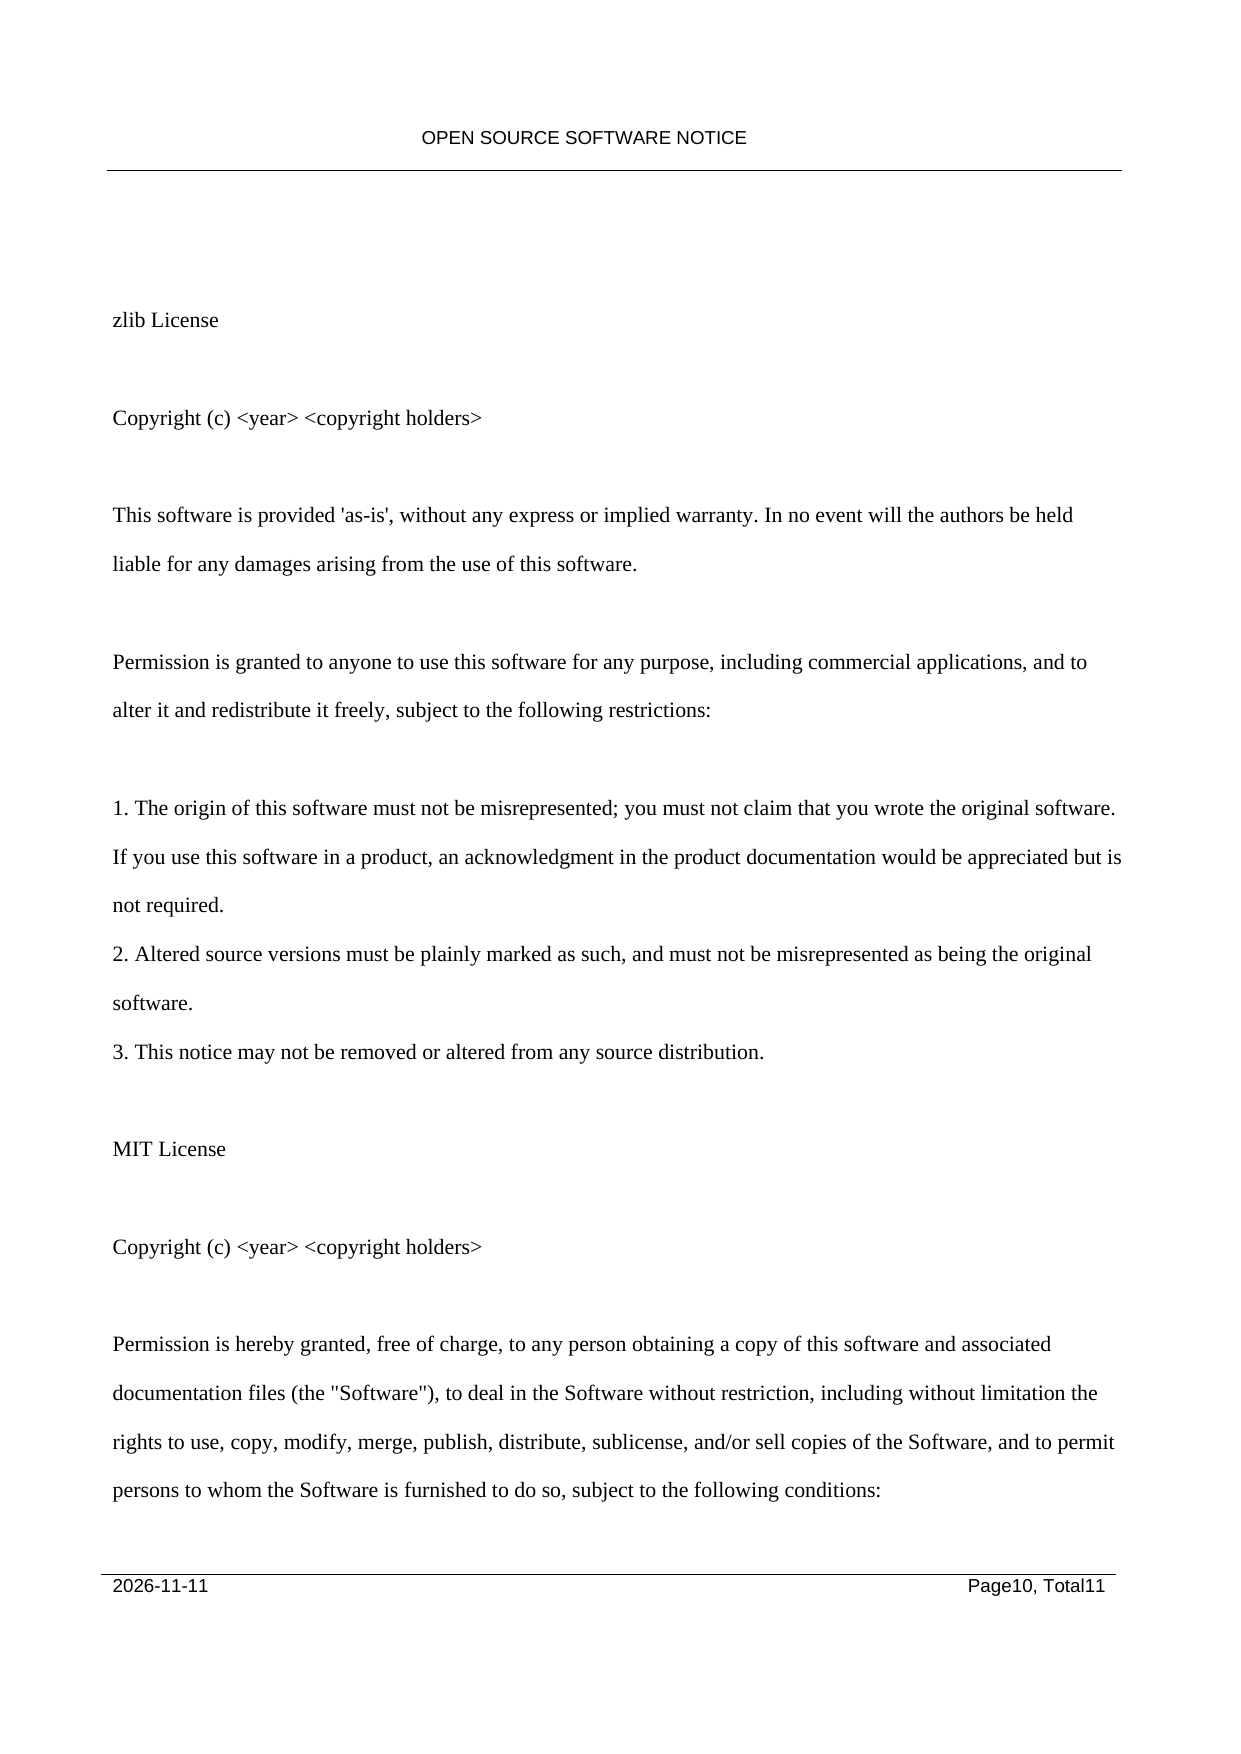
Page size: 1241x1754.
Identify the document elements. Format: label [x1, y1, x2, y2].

text [112, 206, 1128, 1506]
